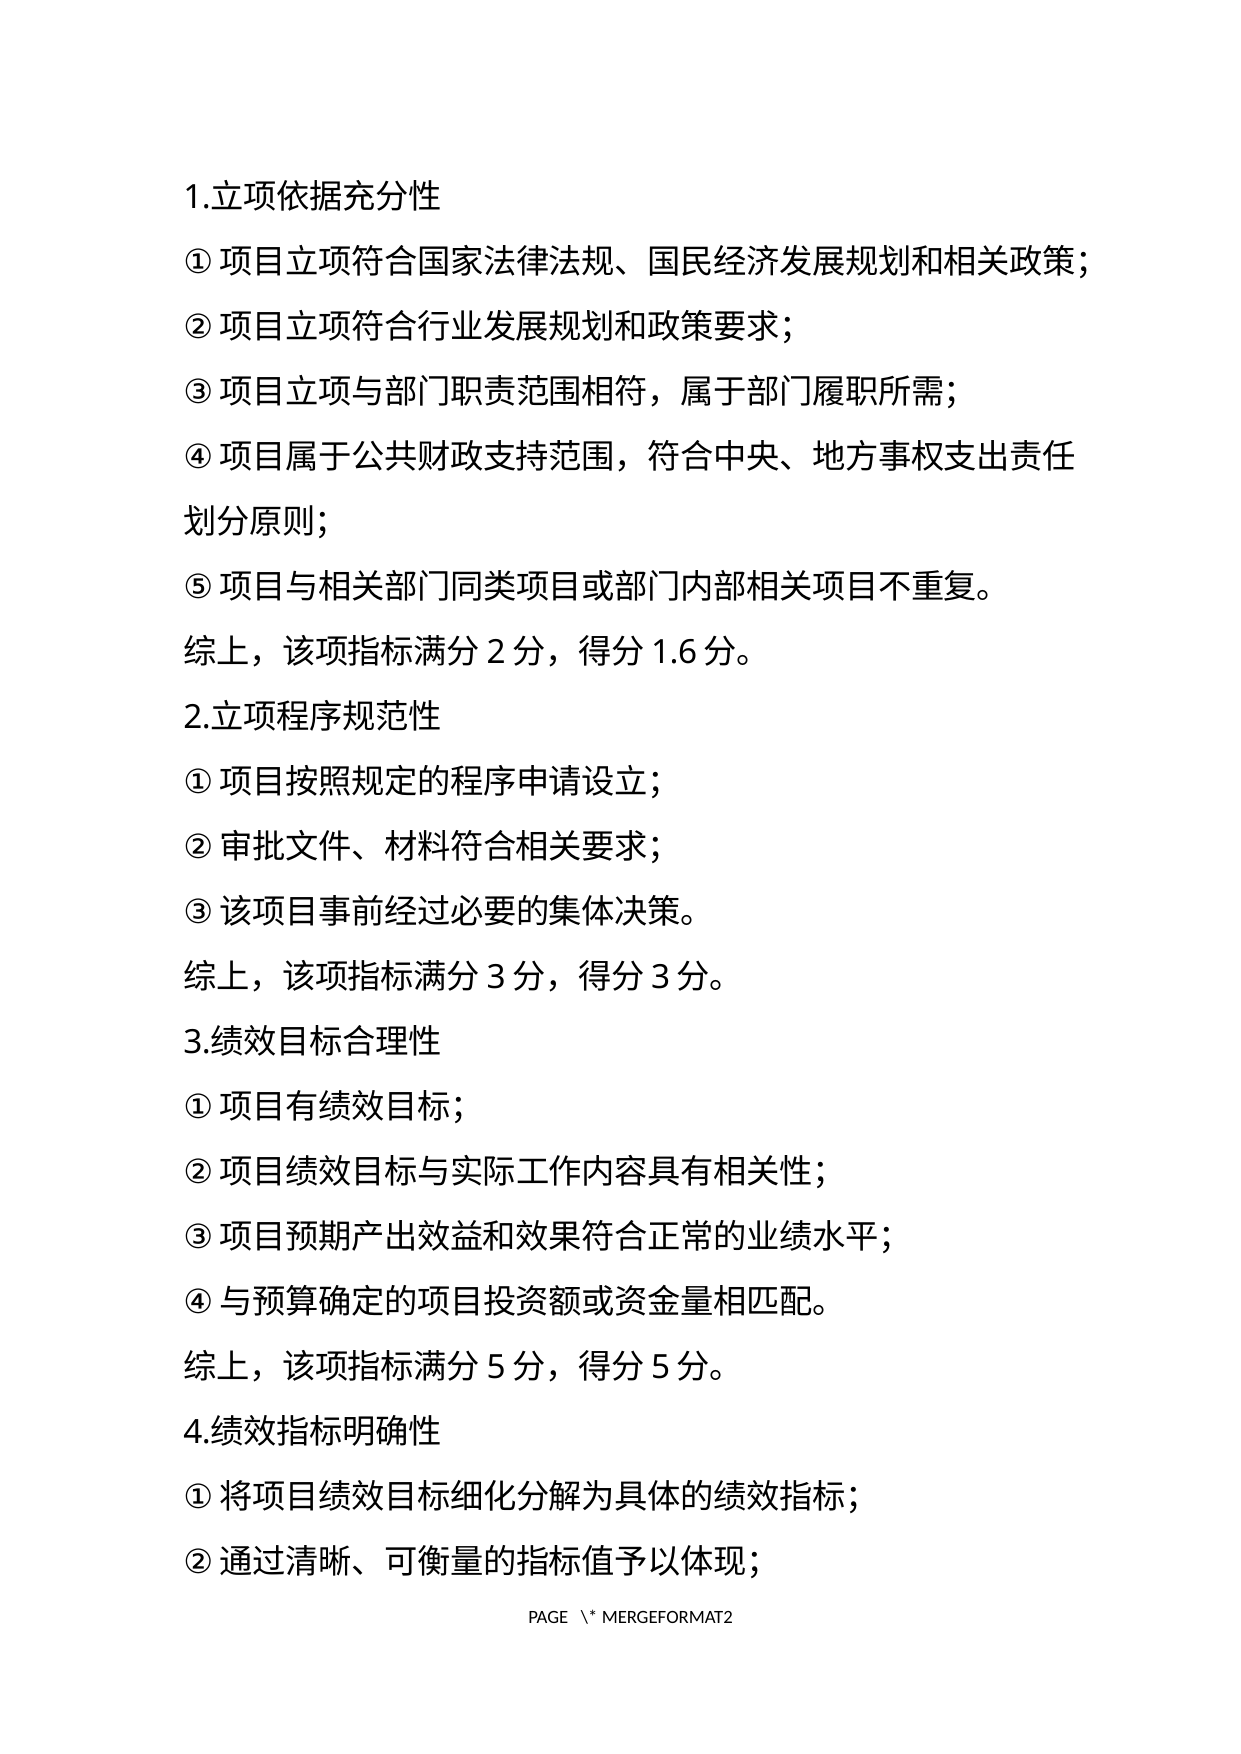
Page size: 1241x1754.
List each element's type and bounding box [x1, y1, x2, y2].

text [183, 162, 1078, 1592]
